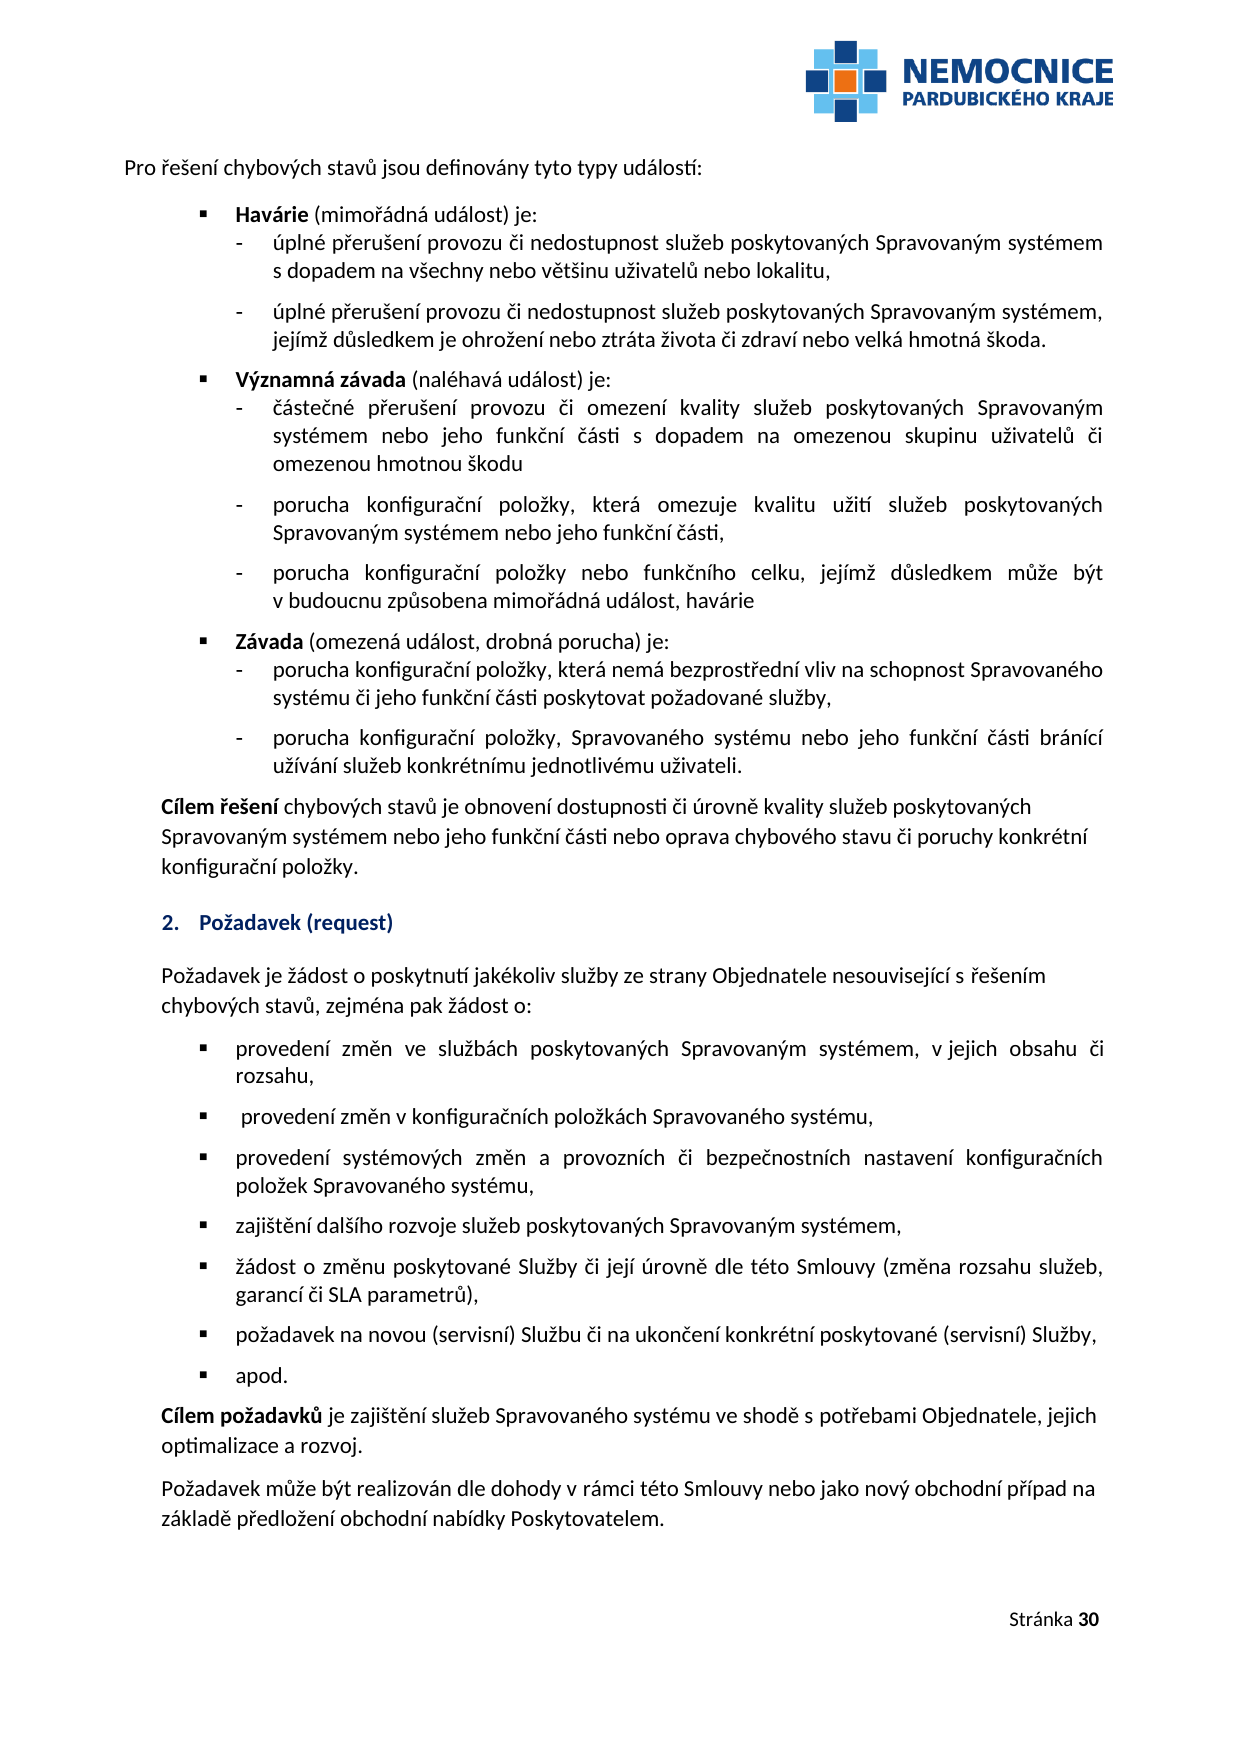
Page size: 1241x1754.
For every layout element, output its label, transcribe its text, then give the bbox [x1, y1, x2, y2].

list Závada (omezená událost, drobná porucha) je: [198, 627, 1104, 655]
list provedení změn ve službách poskytovaných Spravovaným systémem, v jejich obsahu či rozsahu, [198, 1034, 1104, 1090]
list provedení systémových změn a provozních či bezpečnostních nastavení konfiguračních položek Spravovaného systému, [198, 1143, 1104, 1199]
list Významná závada (naléhavá událost) je: [198, 365, 1104, 393]
text Cílem řešení chybových stavů je obnovení dostupnosti či úrovně kvality služeb poskytovaných Spravovaným systémem nebo jeho funkční části nebo oprava chybového stavu či poruchy konkrétní konfigurační položky. [161, 792, 1104, 881]
list částečné přerušení provozu či omezení kvality služeb poskytovaných Spravovaným systémem nebo jeho funkční části s dopadem na omezenou skupinu uživatelů či omezenou hmotnou škodu [235, 393, 1104, 477]
list úplné přerušení provozu či nedostupnost služeb poskytovaných Spravovaným systémem, jejímž důsledkem je ohrožení nebo ztráta života či zdraví nebo velká hmotná škoda. [235, 297, 1104, 353]
list porucha konfigurační položky nebo funkčního celku, jejímž důsledkem může být v budoucnu způsobena mimořádná událost, havárie [235, 558, 1104, 614]
list porucha konfigurační položky, která omezuje kvalitu užití služeb poskytovaných Spravovaným systémem nebo jeho funkční části, [235, 490, 1104, 546]
list zajištění dalšího rozvoje služeb poskytovaných Spravovaným systémem, [198, 1211, 1104, 1239]
text Cílem požadavků je zajištění služeb Spravovaného systému ve shodě s potřebami Objednatele, jejich optimalizace a rozvoj. [161, 1401, 1104, 1459]
list žádost o změnu poskytované Služby či její úrovně dle této Smlouvy (změna rozsahu služeb, garancí či SLA parametrů), [198, 1252, 1104, 1308]
list porucha konfigurační položky, Spravovaného systému nebo jeho funkční části bránící užívání služeb konkrétnímu jednotlivému uživateli. [235, 723, 1104, 779]
subtitle Požadavek (request) [162, 908, 1104, 936]
picture [804, 39, 1113, 123]
text Požadavek je žádost o poskytnutí jakékoliv služby ze strany Objednatele nesouvisející s řešením chybových stavů, zejména pak žádost o: [161, 961, 1104, 1019]
list úplné přerušení provozu či nedostupnost služeb poskytovaných Spravovaným systémem s dopadem na všechny nebo většinu uživatelů nebo lokalitu, [235, 228, 1104, 284]
text Požadavek může být realizován dle dohody v rámci této Smlouvy nebo jako nový obchodní případ na základě předložení obchodní nabídky Poskytovatelem. [161, 1474, 1104, 1532]
list požadavek na novou (servisní) Službu či na ukončení konkrétní poskytované (servisní) Služby, [198, 1320, 1104, 1348]
list apod. [198, 1361, 1104, 1389]
list porucha konfigurační položky, která nemá bezprostřední vliv na schopnost Spravovaného systému či jeho funkční části poskytovat požadované služby, [235, 655, 1104, 711]
list Havárie (mimořádná událost) je: [198, 200, 1104, 228]
list provedení změn v konfiguračních položkách Spravovaného systému, [198, 1102, 1104, 1130]
text Pro řešení chybových stavů jsou definovány tyto typy událostí: [124, 153, 1104, 181]
